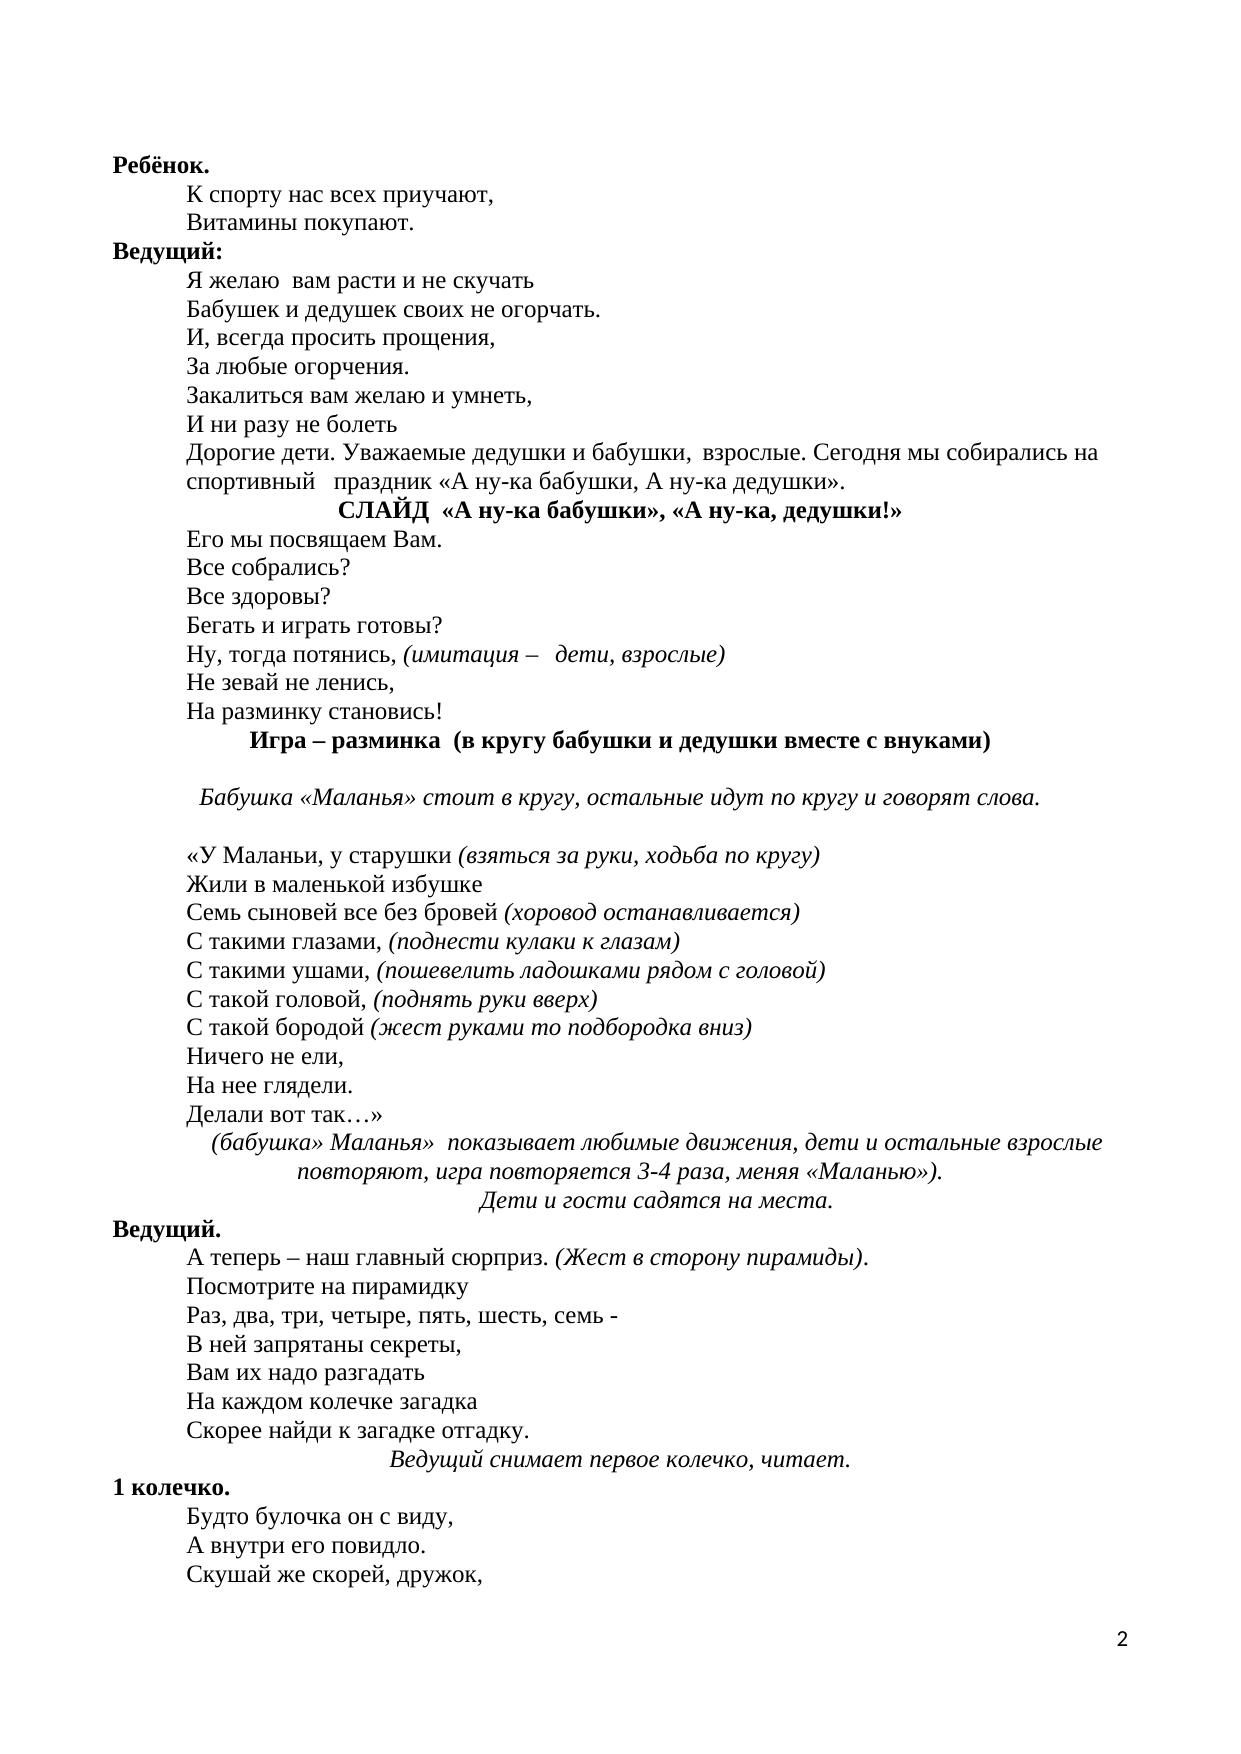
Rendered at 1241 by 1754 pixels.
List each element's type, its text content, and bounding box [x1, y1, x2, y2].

text А внутри его повидло. [112, 1530, 1128, 1559]
text Дети и гости садятся на места. [112, 1185, 1128, 1214]
text Посмотрите на пирамидку Раз, два, три, четыре, пять, шесть, семь - В ней запрятаны секреты, Вам их надо разгадать [112, 1271, 1128, 1386]
text Ведущий: [112, 236, 1128, 265]
text Все собрались? Все здоровы? Бегать и играть готовы? Ну, тогда потянись, (имитация – дети, взрослые) Не зевай не ленись, На разминку становись! [112, 552, 1128, 725]
text На каждом колечке загадка Скорее найди к загадке отгадку. [112, 1386, 1128, 1444]
text Ведущий. [112, 1214, 1128, 1242]
text Я желаю вам расти и не скучать Бабушек и дедушек своих не огорчать. И, всегда просить прощения, За любые огорчения. Закалиться вам желаю и умнеть, И ни разу не болеть [112, 265, 1128, 437]
text Его мы посвящаем Вам. [112, 524, 1128, 552]
text (бабушка» Маланья» показывает любимые движения, дети и остальные взрослые повторяют, игра повторяется 3-4 раза, меняя «Маланью»). [112, 1127, 1128, 1185]
text Скушай же скорей, дружок, [112, 1559, 1128, 1587]
text СЛАЙД «А ну-ка бабушки», «А ну-ка, дедушки!» [112, 495, 1128, 524]
text Ведущий снимает первое колечко, читает. [112, 1444, 1128, 1472]
text 1 колечко. [112, 1472, 1128, 1501]
text Дорогие дети. Уважаемые дедушки и бабушки, взрослые. Сегодня мы собирались на спортивный праздник «А ну-ка бабушки, А ну-ка дедушки». [112, 437, 1128, 495]
text Бабушка «Маланья» стоит в кругу, остальные идут по кругу и говорят слова. [112, 782, 1128, 811]
text «У Маланьи, у старушки (взяться за руки, ходьба по кругу) Жили в маленькой избушке Семь сыновей все без бровей (хоровод останавливается) С такими глазами, (поднести кулаки к глазам) С такими ушами, (пошевелить ладошками рядом с головой) С такой головой, (поднять руки вверх) С такой бородой (жест руками то подбородка вниз) Ничего не ели, На нее глядели. Делали вот так…» [112, 840, 1128, 1127]
text Будто булочка он с виду, [112, 1501, 1128, 1530]
text Игра – разминка (в кругу бабушки и дедушки вместе с внуками) [112, 725, 1128, 754]
text К спорту нас всех приучают, Витамины покупают. [112, 179, 1128, 236]
text А теперь – наш главный сюрприз. (Жест в сторону пирамиды). [112, 1242, 1128, 1271]
text Ребёнок. [112, 150, 1128, 179]
